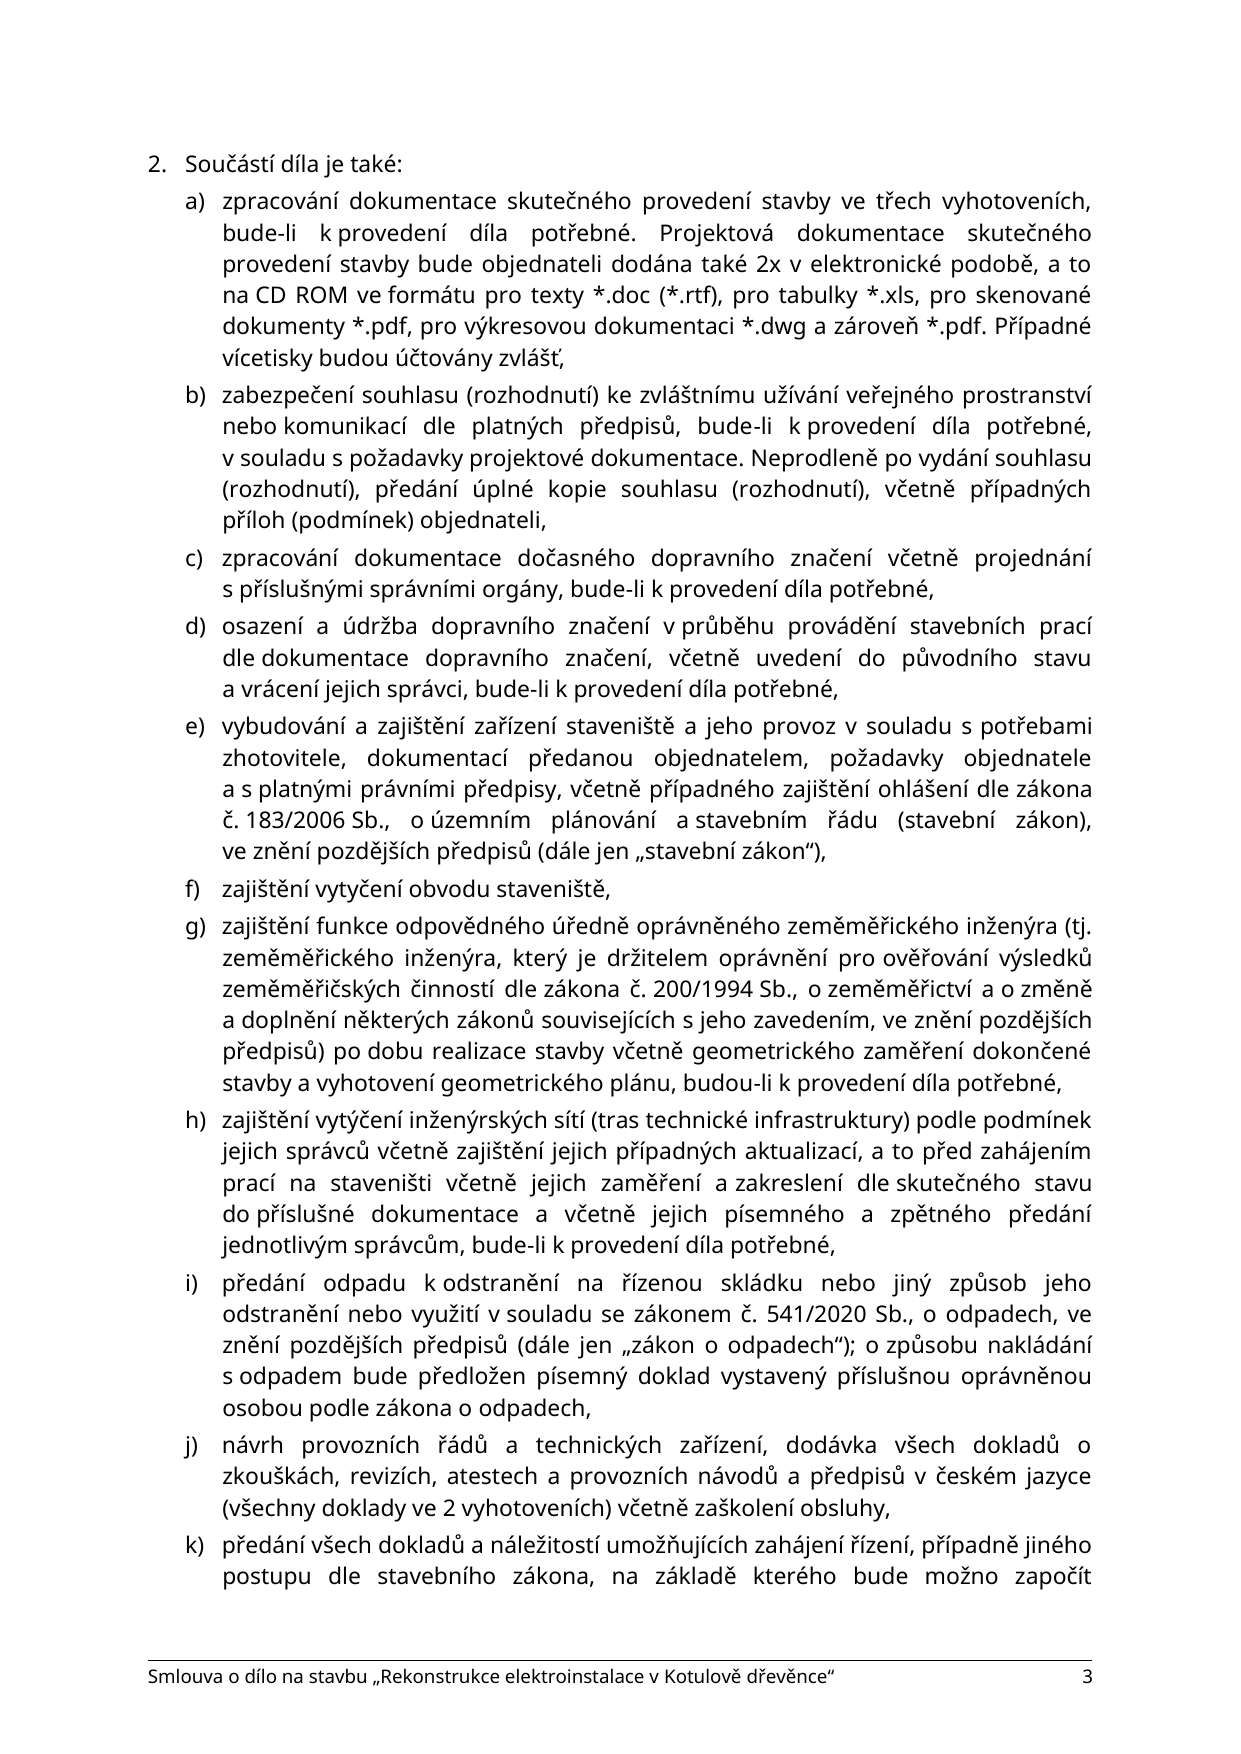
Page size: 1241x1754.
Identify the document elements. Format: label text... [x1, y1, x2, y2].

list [185, 1529, 1092, 1591]
list zajištění vytyčení obvodu staveniště, [185, 873, 1092, 904]
list zpracování dokumentace dočasného dopravního značení včetně projednání s příslušnými správními orgány, bude-li k provedení díla potřebné, [185, 541, 1092, 604]
list osazení a údržba dopravního značení v průběhu provádění stavebních prací dle dokumentace dopravního značení, včetně uvedení do původního stavu a vrácení jejich správci, bude-li k provedení díla potřebné, [185, 610, 1092, 704]
list Součástí díla je také: [148, 148, 1092, 179]
list návrh provozních řádů a technických zařízení, dodávka všech dokladů o zkouškách, revizích, atestech a provozních návodů a předpisů v českém jazyce (všechny doklady ve 2 vyhotoveních) včetně zaškolení obsluhy, [185, 1429, 1092, 1523]
list předání odpadu k odstranění na řízenou skládku nebo jiný způsob jeho odstranění nebo využití v souladu se zákonem č. 541/2020 Sb., o odpadech, ve znění pozdějších předpisů (dále jen „zákon o odpadech“); o způsobu nakládání s odpadem bude předložen písemný doklad vystavený příslušnou oprávněnou osobou podle zákona o odpadech, [185, 1266, 1092, 1423]
list zajištění funkce odpovědného úředně oprávněného zeměměřického inženýra (tj. zeměměřického inženýra, který je držitelem oprávnění pro ověřování výsledků zeměměřičských činností dle zákona č. 200/1994 Sb., o zeměměřictví a o změně a doplnění některých zákonů souvisejících s jeho zavedením, ve znění pozdějších předpisů) po dobu realizace stavby včetně geometrického zaměření dokončené stavby a vyhotovení geometrického plánu, budou-li k provedení díla potřebné, [185, 910, 1092, 1098]
list zpracování dokumentace skutečného provedení stavby ve třech vyhotoveních, bude-li k provedení díla potřebné. Projektová dokumentace skutečného provedení stavby bude objednateli dodána také 2x v elektronické podobě, a to na CD ROM ve formátu pro texty *.doc (*.rtf), pro tabulky *.xls, pro skenované dokumenty *.pdf, pro výkresovou dokumentaci *.dwg a zároveň *.pdf. Případné vícetisky budou účtovány zvlášť, [185, 185, 1092, 373]
list zajištění vytýčení inženýrských sítí (tras technické infrastruktury) podle podmínek jejich správců včetně zajištění jejich případných aktualizací, a to před zahájením prací na staveništi včetně jejich zaměření a zakreslení dle skutečného stavu do příslušné dokumentace a včetně jejich písemného a zpětného předání jednotlivým správcům, bude-li k provedení díla potřebné, [185, 1104, 1092, 1260]
list vybudování a zajištění zařízení staveniště a jeho provoz v souladu s potřebami zhotovitele, dokumentací předanou objednatelem, požadavky objednatele a s platnými právními předpisy, včetně případného zajištění ohlášení dle zákona č. 183/2006 Sb., o územním plánování a stavebním řádu (stavební zákon), ve znění pozdějších předpisů (dále jen „stavební zákon“), [185, 710, 1092, 866]
list zabezpečení souhlasu (rozhodnutí) ke zvláštnímu užívání veřejného prostranství nebo komunikací dle platných předpisů, bude-li k provedení díla potřebné, v souladu s požadavky projektové dokumentace. Neprodleně po vydání souhlasu (rozhodnutí), předání úplné kopie souhlasu (rozhodnutí), včetně případných příloh (podmínek) objednateli, [185, 379, 1092, 535]
